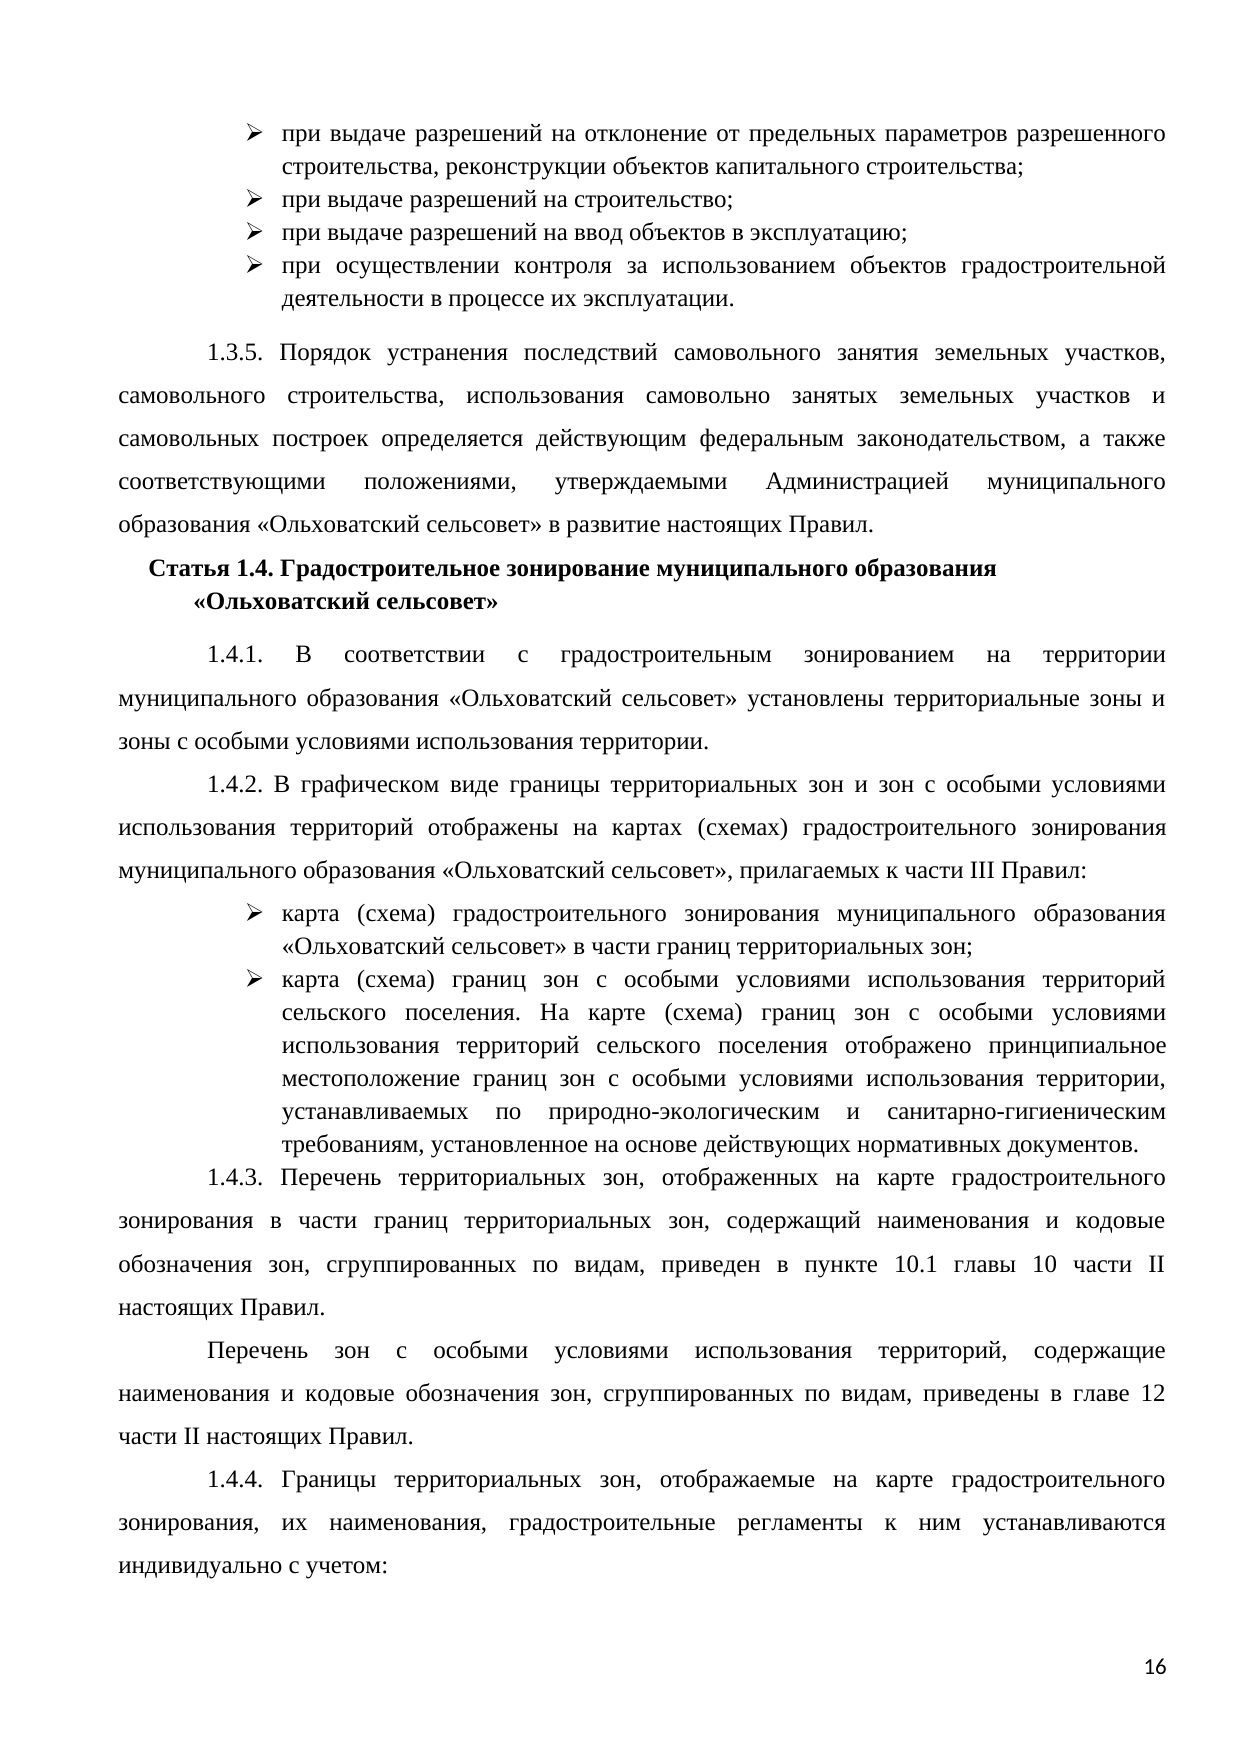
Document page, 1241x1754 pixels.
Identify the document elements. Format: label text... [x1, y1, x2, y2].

list карта (схема) градостроительного зонирования муниципального образования «Ольховатский сельсовет» в части границ территориальных зон; [244, 898, 1167, 960]
text 1.4.2. В графическом виде границы территориальных зон и зон с особыми условиями использования территорий отображены на картах (схемах) градостроительного зонирования муниципального образования «Ольховатский сельсовет», прилагаемых к части III Правил: [118, 769, 1167, 884]
list при выдаче разрешений на отклонение от предельных параметров разрешенного строительства, реконструкции объектов капитального строительства; [244, 118, 1167, 180]
text 1.4.4. Границы территориальных зон, отображаемые на карте градостроительного зонирования, их наименования, градостроительные регламенты к ним устанавливаются индивидуально с учетом: [118, 1464, 1167, 1579]
list карта (схема) границ зон с особыми условиями использования территорий сельского поселения. На карте (схема) границ зон с особыми условиями использования территорий сельского поселения отображено принципиальное местоположение границ зон с особыми условиями использования территории, устанавливаемых по природно-экологическим и санитарно-гигиеническим требованиям, установленное на основе действующих нормативных документов. [244, 964, 1167, 1158]
text 1.4.1. В соответствии с градостроительным зонированием на территории муниципального образования «Ольховатский сельсовет» установлены территориальные зоны и зоны с особыми условиями использования территории. [118, 639, 1167, 754]
list Градостроительное зонирование муниципального образования «Ольховатский сельсовет» [148, 553, 1167, 614]
list при выдаче разрешений на строительство; [244, 184, 1167, 213]
text 1.4.3. Перечень территориальных зон, отображенных на карте градостроительного зонирования в части границ территориальных зон, содержащий наименования и кодовые обозначения зон, сгруппированных по видам, приведен в пункте 10.1 главы 10 части II настоящих Правил. [118, 1162, 1167, 1321]
text 1.3.5. Порядок устранения последствий самовольного занятия земельных участков, самовольного строительства, использования самовольно занятых земельных участков и самовольных построек определяется действующим федеральным законодательством, а также соответствующими положениями, утверждаемыми Администрацией муниципального образования «Ольховатский сельсовет» в развитие настоящих Правил. [118, 337, 1167, 538]
list при выдаче разрешений на ввод объектов в эксплуатацию; [244, 217, 1167, 246]
list при осуществлении контроля за использованием объектов градостроительной деятельности в процессе их эксплуатации. [244, 250, 1167, 312]
text Перечень зон с особыми условиями использования территорий, содержащие наименования и кодовые обозначения зон, сгруппированных по видам, приведены в главе 12 части II настоящих Правил. [118, 1335, 1167, 1450]
